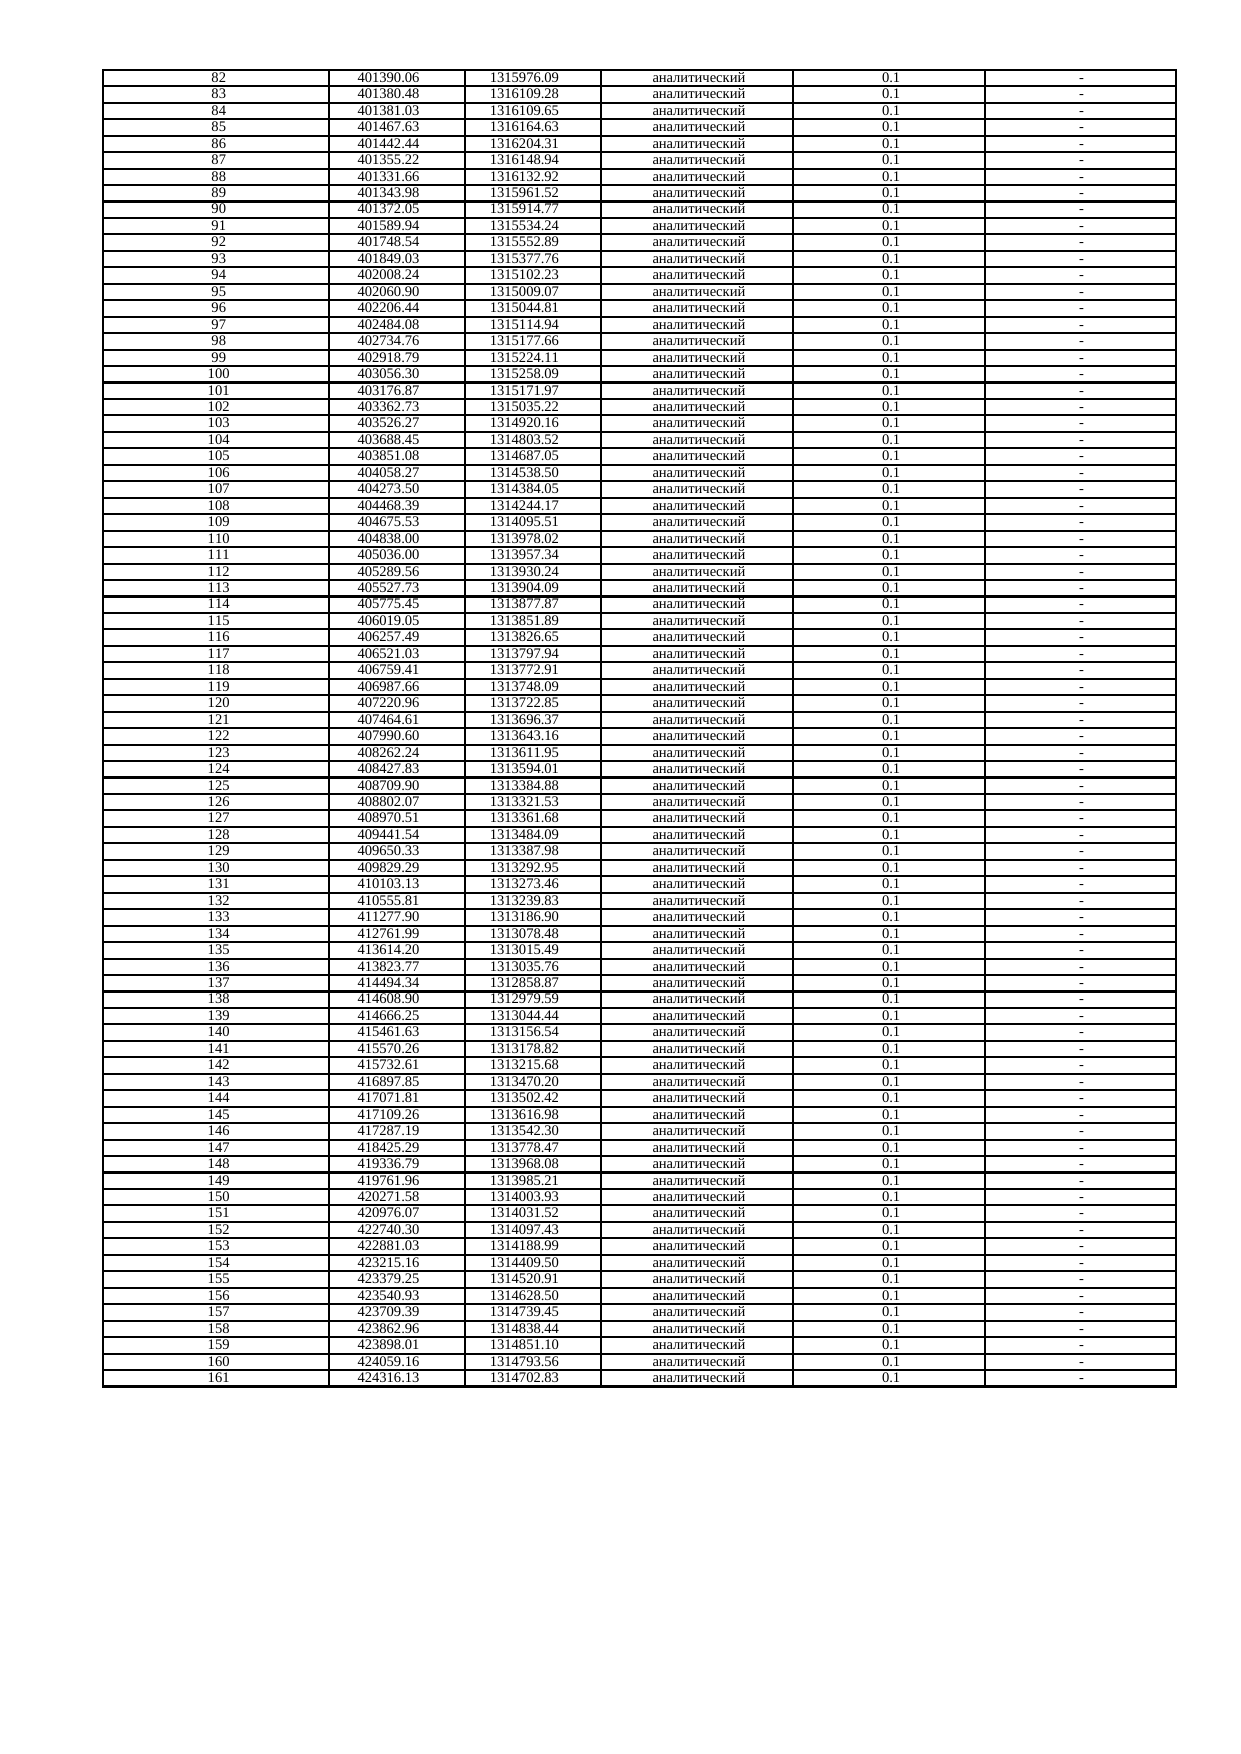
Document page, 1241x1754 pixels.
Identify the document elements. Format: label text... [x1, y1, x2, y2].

table_cell 407990.60 [330, 729, 464, 743]
table_cell 420271.58 [330, 1190, 464, 1204]
table_cell 417287.19 [330, 1124, 464, 1138]
table_cell - [986, 1124, 1175, 1138]
table_cell 0.1 [794, 811, 984, 826]
table_cell 1315114.94 [466, 318, 600, 332]
table_cell 0.1 [794, 532, 984, 546]
table_cell - [986, 1206, 1175, 1221]
table_cell 1313542.30 [466, 1124, 600, 1138]
table_cell 1313643.16 [466, 729, 600, 743]
table_cell аналитический [602, 548, 792, 562]
table_cell 412761.99 [330, 927, 464, 941]
table_cell 136 [104, 960, 328, 974]
table_cell 101 [104, 384, 328, 398]
table_cell 1313851.89 [466, 614, 600, 628]
table_cell 410555.81 [330, 894, 464, 908]
table_cell 126 [104, 795, 328, 809]
table_cell 0.1 [794, 203, 984, 217]
table_cell аналитический [602, 861, 792, 875]
table_cell 419336.79 [330, 1157, 464, 1171]
table_cell 0.1 [794, 762, 984, 776]
table_cell 1313502.42 [466, 1091, 600, 1106]
table_cell 106 [104, 466, 328, 480]
table_cell 125 [104, 779, 328, 793]
table_cell 1312979.59 [466, 993, 600, 1007]
table_cell аналитический [602, 1108, 792, 1122]
table_cell 112 [104, 565, 328, 579]
table_cell 408802.07 [330, 795, 464, 809]
table_cell - [986, 565, 1175, 579]
table_cell 1315976.09 [466, 71, 600, 85]
table_cell 401380.48 [330, 87, 464, 102]
table_cell 0.1 [794, 219, 984, 233]
table_cell аналитический [602, 729, 792, 743]
table_cell аналитический [602, 1322, 792, 1336]
table_cell 0.1 [794, 1338, 984, 1352]
table_cell - [986, 1157, 1175, 1171]
table_cell 0.1 [794, 1206, 984, 1221]
table_cell аналитический [602, 844, 792, 859]
table_cell - [986, 1042, 1175, 1056]
table_cell аналитический [602, 252, 792, 266]
table_cell - [986, 153, 1175, 167]
table_cell - [986, 235, 1175, 250]
table_cell 0.1 [794, 1305, 984, 1319]
table_cell 123 [104, 746, 328, 760]
table_cell аналитический [602, 581, 792, 595]
table_cell аналитический [602, 1239, 792, 1254]
table_cell 142 [104, 1058, 328, 1073]
table_cell 404273.50 [330, 482, 464, 497]
table_cell 149 [104, 1174, 328, 1188]
table_cell аналитический [602, 449, 792, 464]
table_cell 122 [104, 729, 328, 743]
table_cell 413614.20 [330, 943, 464, 957]
table_cell 103 [104, 416, 328, 431]
table_cell 0.1 [794, 960, 984, 974]
table_cell 83 [104, 87, 328, 102]
table_cell 0.1 [794, 614, 984, 628]
table_cell - [986, 104, 1175, 118]
table_cell аналитический [602, 1091, 792, 1106]
table_cell - [986, 1009, 1175, 1023]
table_cell аналитический [602, 351, 792, 365]
table_cell - [986, 861, 1175, 875]
table_cell аналитический [602, 598, 792, 612]
table_cell 1313035.76 [466, 960, 600, 974]
table_cell 0.1 [794, 1174, 984, 1188]
table_cell - [986, 647, 1175, 661]
table_cell аналитический [602, 532, 792, 546]
table_cell - [986, 548, 1175, 562]
table_cell 138 [104, 993, 328, 1007]
table_cell 0.1 [794, 894, 984, 908]
table_cell 0.1 [794, 252, 984, 266]
table_cell 415732.61 [330, 1058, 464, 1073]
table_cell 0.1 [794, 910, 984, 924]
table_cell аналитический [602, 1058, 792, 1073]
table_cell 408427.83 [330, 762, 464, 776]
table_cell 402734.76 [330, 334, 464, 348]
table_cell 401442.44 [330, 137, 464, 151]
table_cell 1313361.68 [466, 811, 600, 826]
table_cell 423709.39 [330, 1305, 464, 1319]
table_cell 120 [104, 696, 328, 711]
table_cell 158 [104, 1322, 328, 1336]
table_cell 406759.41 [330, 663, 464, 678]
table_cell аналитический [602, 910, 792, 924]
table_cell 114 [104, 598, 328, 612]
table_cell - [986, 1239, 1175, 1254]
table_cell 0.1 [794, 598, 984, 612]
table_cell 406987.66 [330, 680, 464, 694]
table_cell аналитический [602, 680, 792, 694]
table_cell 110 [104, 532, 328, 546]
table_cell 405036.00 [330, 548, 464, 562]
table_cell 0.1 [794, 1075, 984, 1089]
table_cell 0.1 [794, 186, 984, 200]
table_cell аналитический [602, 927, 792, 941]
table_cell аналитический [602, 153, 792, 167]
table_cell - [986, 976, 1175, 990]
table_cell 0.1 [794, 120, 984, 134]
table_cell 402918.79 [330, 351, 464, 365]
table_cell 1313930.24 [466, 565, 600, 579]
table_cell аналитический [602, 811, 792, 826]
table_cell 1314803.52 [466, 433, 600, 447]
table_cell аналитический [602, 137, 792, 151]
table_cell 98 [104, 334, 328, 348]
table_cell аналитический [602, 1157, 792, 1171]
table_cell 0.1 [794, 696, 984, 711]
table_cell 1315258.09 [466, 367, 600, 381]
table_cell 0.1 [794, 1108, 984, 1122]
table_cell 88 [104, 170, 328, 184]
table_cell 407220.96 [330, 696, 464, 711]
table_cell 115 [104, 614, 328, 628]
table_cell 150 [104, 1190, 328, 1204]
table_cell 144 [104, 1091, 328, 1106]
table_cell 0.1 [794, 713, 984, 727]
table_cell 0.1 [794, 993, 984, 1007]
table_cell 414494.34 [330, 976, 464, 990]
table_cell 1313484.09 [466, 828, 600, 842]
table_cell 402484.08 [330, 318, 464, 332]
table_cell 0.1 [794, 285, 984, 299]
table_cell 1315044.81 [466, 301, 600, 316]
table_cell - [986, 943, 1175, 957]
table_cell аналитический [602, 104, 792, 118]
table_cell 0.1 [794, 400, 984, 414]
table_cell - [986, 1322, 1175, 1336]
table_cell 153 [104, 1239, 328, 1254]
table_cell - [986, 1058, 1175, 1073]
table_cell 1313186.90 [466, 910, 600, 924]
table_cell 0.1 [794, 1042, 984, 1056]
table_cell 0.1 [794, 976, 984, 990]
table_cell аналитический [602, 1223, 792, 1237]
table_cell 107 [104, 482, 328, 497]
table_cell аналитический [602, 334, 792, 348]
table_cell 0.1 [794, 943, 984, 957]
table_cell 1315552.89 [466, 235, 600, 250]
table_cell - [986, 795, 1175, 809]
table_cell 401849.03 [330, 252, 464, 266]
table_cell 0.1 [794, 235, 984, 250]
table_cell 140 [104, 1025, 328, 1040]
table_cell 1313772.91 [466, 663, 600, 678]
table_cell аналитический [602, 877, 792, 892]
table_cell 86 [104, 137, 328, 151]
table_cell 405289.56 [330, 565, 464, 579]
table_cell 89 [104, 186, 328, 200]
table_cell аналитический [602, 960, 792, 974]
table_cell аналитический [602, 663, 792, 678]
table_cell 90 [104, 203, 328, 217]
table_cell 1315177.66 [466, 334, 600, 348]
table_cell аналитический [602, 696, 792, 711]
table_cell 1313957.34 [466, 548, 600, 562]
table_cell 1314851.10 [466, 1338, 600, 1352]
table_cell 1315961.52 [466, 186, 600, 200]
table_cell 111 [104, 548, 328, 562]
table_cell 423215.16 [330, 1256, 464, 1270]
table_cell 422881.03 [330, 1239, 464, 1254]
table_cell 408262.24 [330, 746, 464, 760]
table_cell 1313748.09 [466, 680, 600, 694]
table_cell - [986, 482, 1175, 497]
table_cell 108 [104, 499, 328, 513]
table_cell 402008.24 [330, 268, 464, 283]
table_cell 1315102.23 [466, 268, 600, 283]
table_cell 118 [104, 663, 328, 678]
table_cell 406257.49 [330, 630, 464, 645]
table_cell 143 [104, 1075, 328, 1089]
table_cell 102 [104, 400, 328, 414]
table_cell - [986, 416, 1175, 431]
table_cell - [986, 581, 1175, 595]
table_cell аналитический [602, 203, 792, 217]
table_cell 1313877.87 [466, 598, 600, 612]
table_cell - [986, 746, 1175, 760]
table_cell 160 [104, 1355, 328, 1369]
table_cell аналитический [602, 170, 792, 184]
table_cell 401372.05 [330, 203, 464, 217]
table_cell аналитический [602, 1009, 792, 1023]
table_cell 417109.26 [330, 1108, 464, 1122]
table_cell 1313387.98 [466, 844, 600, 859]
table_cell 424316.13 [330, 1371, 464, 1385]
table_cell 154 [104, 1256, 328, 1270]
table_cell аналитический [602, 1371, 792, 1385]
table_cell 155 [104, 1272, 328, 1287]
table_cell 405775.45 [330, 598, 464, 612]
table_cell 1315914.77 [466, 203, 600, 217]
table_cell 109 [104, 515, 328, 529]
table_cell 1313594.01 [466, 762, 600, 776]
table_cell 1313178.82 [466, 1042, 600, 1056]
table_cell 1314702.83 [466, 1371, 600, 1385]
table_cell 1314095.51 [466, 515, 600, 529]
table_cell аналитический [602, 367, 792, 381]
table_cell - [986, 1289, 1175, 1303]
table_cell 0.1 [794, 301, 984, 316]
table_cell аналитический [602, 993, 792, 1007]
table_cell аналитический [602, 828, 792, 842]
table_cell 0.1 [794, 515, 984, 529]
table_cell 1313273.46 [466, 877, 600, 892]
table_cell 0.1 [794, 367, 984, 381]
table_cell 0.1 [794, 663, 984, 678]
table_cell 1314520.91 [466, 1272, 600, 1287]
table_cell аналитический [602, 894, 792, 908]
table_cell 415461.63 [330, 1025, 464, 1040]
table_cell аналитический [602, 1305, 792, 1319]
table_cell 423862.96 [330, 1322, 464, 1336]
table_cell 405527.73 [330, 581, 464, 595]
table_cell 1316164.63 [466, 120, 600, 134]
table_cell 401331.66 [330, 170, 464, 184]
table_cell 0.1 [794, 1190, 984, 1204]
table_cell 0.1 [794, 268, 984, 283]
table_cell 417071.81 [330, 1091, 464, 1106]
table_cell 1314031.52 [466, 1206, 600, 1221]
table_cell 407464.61 [330, 713, 464, 727]
table_cell аналитический [602, 1025, 792, 1040]
table_cell 156 [104, 1289, 328, 1303]
table_cell 117 [104, 647, 328, 661]
table_cell аналитический [602, 746, 792, 760]
table_cell 0.1 [794, 1157, 984, 1171]
table_cell 0.1 [794, 1355, 984, 1369]
table_cell - [986, 499, 1175, 513]
table_cell аналитический [602, 614, 792, 628]
table_cell 134 [104, 927, 328, 941]
table_cell 0.1 [794, 1322, 984, 1336]
table_cell - [986, 384, 1175, 398]
table_cell 1315534.24 [466, 219, 600, 233]
table_cell 0.1 [794, 647, 984, 661]
table_cell аналитический [602, 120, 792, 134]
table_cell 1313722.85 [466, 696, 600, 711]
table_cell - [986, 1223, 1175, 1237]
table_cell - [986, 1075, 1175, 1089]
table_cell 420976.07 [330, 1206, 464, 1221]
table_cell - [986, 137, 1175, 151]
table_cell аналитический [602, 1206, 792, 1221]
table_cell 1316109.28 [466, 87, 600, 102]
table_cell 1314793.56 [466, 1355, 600, 1369]
table_cell 0.1 [794, 1091, 984, 1106]
table_cell 1313968.08 [466, 1157, 600, 1171]
table_cell 139 [104, 1009, 328, 1023]
table_cell 409441.54 [330, 828, 464, 842]
table_cell аналитический [602, 268, 792, 283]
table_cell аналитический [602, 219, 792, 233]
table_cell - [986, 960, 1175, 974]
table_cell 85 [104, 120, 328, 134]
table_cell 403526.27 [330, 416, 464, 431]
table_cell 1313797.94 [466, 647, 600, 661]
table_cell 0.1 [794, 565, 984, 579]
table_cell - [986, 367, 1175, 381]
table_cell - [986, 828, 1175, 842]
table_cell 0.1 [794, 1124, 984, 1138]
table_cell 1313292.95 [466, 861, 600, 875]
table_cell 0.1 [794, 1289, 984, 1303]
table_cell 414666.25 [330, 1009, 464, 1023]
table_cell аналитический [602, 1174, 792, 1188]
table_cell 411277.90 [330, 910, 464, 924]
table_cell 0.1 [794, 416, 984, 431]
table_cell аналитический [602, 186, 792, 200]
table_cell 1313384.88 [466, 779, 600, 793]
table_cell 1313078.48 [466, 927, 600, 941]
table_cell аналитический [602, 416, 792, 431]
table_cell аналитический [602, 318, 792, 332]
table_cell 0.1 [794, 1371, 984, 1385]
table_cell 403176.87 [330, 384, 464, 398]
table_cell 1313321.53 [466, 795, 600, 809]
table_cell 0.1 [794, 466, 984, 480]
table_cell 1314739.45 [466, 1305, 600, 1319]
table_cell - [986, 729, 1175, 743]
table_cell 1313826.65 [466, 630, 600, 645]
table_cell 1315009.07 [466, 285, 600, 299]
table_cell 84 [104, 104, 328, 118]
table_cell 133 [104, 910, 328, 924]
table_cell 0.1 [794, 581, 984, 595]
table_cell 141 [104, 1042, 328, 1056]
table_cell 1313978.02 [466, 532, 600, 546]
table_cell 152 [104, 1223, 328, 1237]
table_cell 0.1 [794, 433, 984, 447]
table_cell - [986, 400, 1175, 414]
table_cell - [986, 433, 1175, 447]
table_cell 1316148.94 [466, 153, 600, 167]
table_cell 1316109.65 [466, 104, 600, 118]
table_cell 404468.39 [330, 499, 464, 513]
table_cell 104 [104, 433, 328, 447]
table_cell 416897.85 [330, 1075, 464, 1089]
table_cell аналитический [602, 943, 792, 957]
table_cell - [986, 268, 1175, 283]
table_cell - [986, 1305, 1175, 1319]
table_cell - [986, 877, 1175, 892]
table_cell 0.1 [794, 779, 984, 793]
table_cell 414608.90 [330, 993, 464, 1007]
table_cell - [986, 680, 1175, 694]
table_cell - [986, 285, 1175, 299]
table_cell - [986, 1256, 1175, 1270]
table_cell 124 [104, 762, 328, 776]
table_cell 1313215.68 [466, 1058, 600, 1073]
table_cell 1313904.09 [466, 581, 600, 595]
table_cell - [986, 219, 1175, 233]
table_cell аналитический [602, 713, 792, 727]
table_cell аналитический [602, 1289, 792, 1303]
table_cell аналитический [602, 499, 792, 513]
table_cell 0.1 [794, 877, 984, 892]
table_cell - [986, 779, 1175, 793]
table_cell - [986, 1371, 1175, 1385]
table_cell 157 [104, 1305, 328, 1319]
table_cell 423379.25 [330, 1272, 464, 1287]
table_cell 97 [104, 318, 328, 332]
table_cell 0.1 [794, 729, 984, 743]
table_cell 0.1 [794, 1058, 984, 1073]
table_cell 0.1 [794, 1256, 984, 1270]
table_cell 131 [104, 877, 328, 892]
table_cell 0.1 [794, 746, 984, 760]
table_cell аналитический [602, 482, 792, 497]
table_cell 82 [104, 71, 328, 85]
table_cell 423898.01 [330, 1338, 464, 1352]
table_cell 137 [104, 976, 328, 990]
table_cell - [986, 466, 1175, 480]
table_cell 1313044.44 [466, 1009, 600, 1023]
table_cell 410103.13 [330, 877, 464, 892]
table_cell 1314188.99 [466, 1239, 600, 1254]
table_cell 0.1 [794, 334, 984, 348]
table_cell 1314687.05 [466, 449, 600, 464]
table_cell 0.1 [794, 87, 984, 102]
table_cell 401381.03 [330, 104, 464, 118]
table_cell - [986, 663, 1175, 678]
table_cell 0.1 [794, 844, 984, 859]
table_cell 94 [104, 268, 328, 283]
table_cell - [986, 696, 1175, 711]
table_cell 0.1 [794, 137, 984, 151]
table_cell 116 [104, 630, 328, 645]
table_cell 403851.08 [330, 449, 464, 464]
table_cell - [986, 301, 1175, 316]
table_cell аналитический [602, 1124, 792, 1138]
table_cell 0.1 [794, 795, 984, 809]
table_cell 0.1 [794, 861, 984, 875]
table_cell 401467.63 [330, 120, 464, 134]
table_cell аналитический [602, 515, 792, 529]
table_cell аналитический [602, 384, 792, 398]
table_cell - [986, 203, 1175, 217]
table_cell 105 [104, 449, 328, 464]
table_cell 0.1 [794, 384, 984, 398]
table_cell 1315035.22 [466, 400, 600, 414]
table_cell 145 [104, 1108, 328, 1122]
table_cell - [986, 1355, 1175, 1369]
table_cell 0.1 [794, 927, 984, 941]
table_cell 402060.90 [330, 285, 464, 299]
table_cell аналитический [602, 1256, 792, 1270]
table_cell 401748.54 [330, 235, 464, 250]
table_cell 132 [104, 894, 328, 908]
table_cell аналитический [602, 433, 792, 447]
table_cell 1313611.95 [466, 746, 600, 760]
table_cell - [986, 351, 1175, 365]
table_cell 1313470.20 [466, 1075, 600, 1089]
table_cell 1316132.92 [466, 170, 600, 184]
table_cell - [986, 170, 1175, 184]
table_cell 1314838.44 [466, 1322, 600, 1336]
table_cell 1313778.47 [466, 1141, 600, 1155]
table_cell 0.1 [794, 104, 984, 118]
table_cell - [986, 598, 1175, 612]
table_cell - [986, 1338, 1175, 1352]
table_cell - [986, 1025, 1175, 1040]
table_cell - [986, 120, 1175, 134]
table_cell 1313239.83 [466, 894, 600, 908]
table_cell 1313616.98 [466, 1108, 600, 1122]
table_cell 148 [104, 1157, 328, 1171]
table_cell - [986, 532, 1175, 546]
table_cell 1315171.97 [466, 384, 600, 398]
table_cell 147 [104, 1141, 328, 1155]
table_cell 402206.44 [330, 301, 464, 316]
table_cell 129 [104, 844, 328, 859]
table_cell 130 [104, 861, 328, 875]
table_cell аналитический [602, 1042, 792, 1056]
table_cell 408709.90 [330, 779, 464, 793]
table_cell - [986, 713, 1175, 727]
table_cell 1314244.17 [466, 499, 600, 513]
table_cell аналитический [602, 1141, 792, 1155]
table_cell - [986, 334, 1175, 348]
table_cell 1314920.16 [466, 416, 600, 431]
table_cell 0.1 [794, 449, 984, 464]
table_cell - [986, 449, 1175, 464]
table_cell 403056.30 [330, 367, 464, 381]
table_cell 401589.94 [330, 219, 464, 233]
table_cell - [986, 1174, 1175, 1188]
table_cell 161 [104, 1371, 328, 1385]
table_cell 403688.45 [330, 433, 464, 447]
table_cell 0.1 [794, 1141, 984, 1155]
table_cell аналитический [602, 466, 792, 480]
table_cell 424059.16 [330, 1355, 464, 1369]
table_cell 0.1 [794, 482, 984, 497]
table_cell - [986, 811, 1175, 826]
table_cell 1313015.49 [466, 943, 600, 957]
table_cell аналитический [602, 1272, 792, 1287]
table_cell 1314097.43 [466, 1223, 600, 1237]
table_cell 401343.98 [330, 186, 464, 200]
table_cell аналитический [602, 301, 792, 316]
table_cell 0.1 [794, 1009, 984, 1023]
table_cell 99 [104, 351, 328, 365]
table_cell 401355.22 [330, 153, 464, 167]
table_cell 1312858.87 [466, 976, 600, 990]
table_cell аналитический [602, 71, 792, 85]
table_cell - [986, 630, 1175, 645]
table_cell 135 [104, 943, 328, 957]
table_cell аналитический [602, 285, 792, 299]
table_cell - [986, 614, 1175, 628]
table_cell 100 [104, 367, 328, 381]
table_cell 92 [104, 235, 328, 250]
table_cell - [986, 910, 1175, 924]
table_cell - [986, 318, 1175, 332]
table_cell 1313985.21 [466, 1174, 600, 1188]
table_cell 91 [104, 219, 328, 233]
table_cell аналитический [602, 400, 792, 414]
table_cell 404838.00 [330, 532, 464, 546]
table_cell 159 [104, 1338, 328, 1352]
table_cell 146 [104, 1124, 328, 1138]
table_cell 1314409.50 [466, 1256, 600, 1270]
table_cell 423540.93 [330, 1289, 464, 1303]
table_cell 403362.73 [330, 400, 464, 414]
table_cell 0.1 [794, 1025, 984, 1040]
table_cell аналитический [602, 565, 792, 579]
table_cell 1313156.54 [466, 1025, 600, 1040]
table_cell 0.1 [794, 71, 984, 85]
table_cell 1314384.05 [466, 482, 600, 497]
table_cell 93 [104, 252, 328, 266]
table_cell 1314538.50 [466, 466, 600, 480]
table_cell - [986, 71, 1175, 85]
table_cell 87 [104, 153, 328, 167]
table_cell 0.1 [794, 1223, 984, 1237]
table_cell аналитический [602, 630, 792, 645]
table_cell - [986, 1108, 1175, 1122]
table_cell 1315224.11 [466, 351, 600, 365]
table_cell 0.1 [794, 170, 984, 184]
table_cell - [986, 1272, 1175, 1287]
table_cell 119 [104, 680, 328, 694]
table_cell 1313696.37 [466, 713, 600, 727]
table_cell 409650.33 [330, 844, 464, 859]
table_cell 0.1 [794, 548, 984, 562]
table_cell - [986, 927, 1175, 941]
table_cell - [986, 1141, 1175, 1155]
table_cell 404675.53 [330, 515, 464, 529]
table_cell 0.1 [794, 630, 984, 645]
table_cell 413823.77 [330, 960, 464, 974]
table_cell 409829.29 [330, 861, 464, 875]
table_cell 151 [104, 1206, 328, 1221]
table_cell 0.1 [794, 351, 984, 365]
table_cell 419761.96 [330, 1174, 464, 1188]
table_cell - [986, 87, 1175, 102]
table_cell аналитический [602, 762, 792, 776]
table_cell 1314003.93 [466, 1190, 600, 1204]
table_cell - [986, 844, 1175, 859]
table_cell - [986, 1091, 1175, 1106]
table_cell 401390.06 [330, 71, 464, 85]
table_cell 1315377.76 [466, 252, 600, 266]
table_cell - [986, 993, 1175, 1007]
table_cell 0.1 [794, 1239, 984, 1254]
table_cell аналитический [602, 1338, 792, 1352]
table_cell 406521.03 [330, 647, 464, 661]
table_cell аналитический [602, 1190, 792, 1204]
table_cell 415570.26 [330, 1042, 464, 1056]
table_cell - [986, 515, 1175, 529]
table_cell 0.1 [794, 318, 984, 332]
table_cell 404058.27 [330, 466, 464, 480]
table_cell 418425.29 [330, 1141, 464, 1155]
table_cell 0.1 [794, 1272, 984, 1287]
table_cell - [986, 252, 1175, 266]
table_cell - [986, 1190, 1175, 1204]
table_cell аналитический [602, 779, 792, 793]
table_cell 422740.30 [330, 1223, 464, 1237]
table_cell аналитический [602, 976, 792, 990]
table_cell 1316204.31 [466, 137, 600, 151]
table_cell аналитический [602, 1355, 792, 1369]
table_cell 127 [104, 811, 328, 826]
table_cell 96 [104, 301, 328, 316]
table_cell - [986, 894, 1175, 908]
table_cell аналитический [602, 1075, 792, 1089]
table_cell аналитический [602, 647, 792, 661]
table_cell 1314628.50 [466, 1289, 600, 1303]
table_cell 0.1 [794, 828, 984, 842]
table_cell 113 [104, 581, 328, 595]
table_cell 121 [104, 713, 328, 727]
table_cell 95 [104, 285, 328, 299]
table_cell - [986, 186, 1175, 200]
table_cell 406019.05 [330, 614, 464, 628]
table_cell аналитический [602, 795, 792, 809]
table_cell 0.1 [794, 680, 984, 694]
table_cell 128 [104, 828, 328, 842]
table_cell аналитический [602, 87, 792, 102]
table_cell 408970.51 [330, 811, 464, 826]
table_cell 0.1 [794, 499, 984, 513]
table_cell 0.1 [794, 153, 984, 167]
table_cell аналитический [602, 235, 792, 250]
table_cell - [986, 762, 1175, 776]
